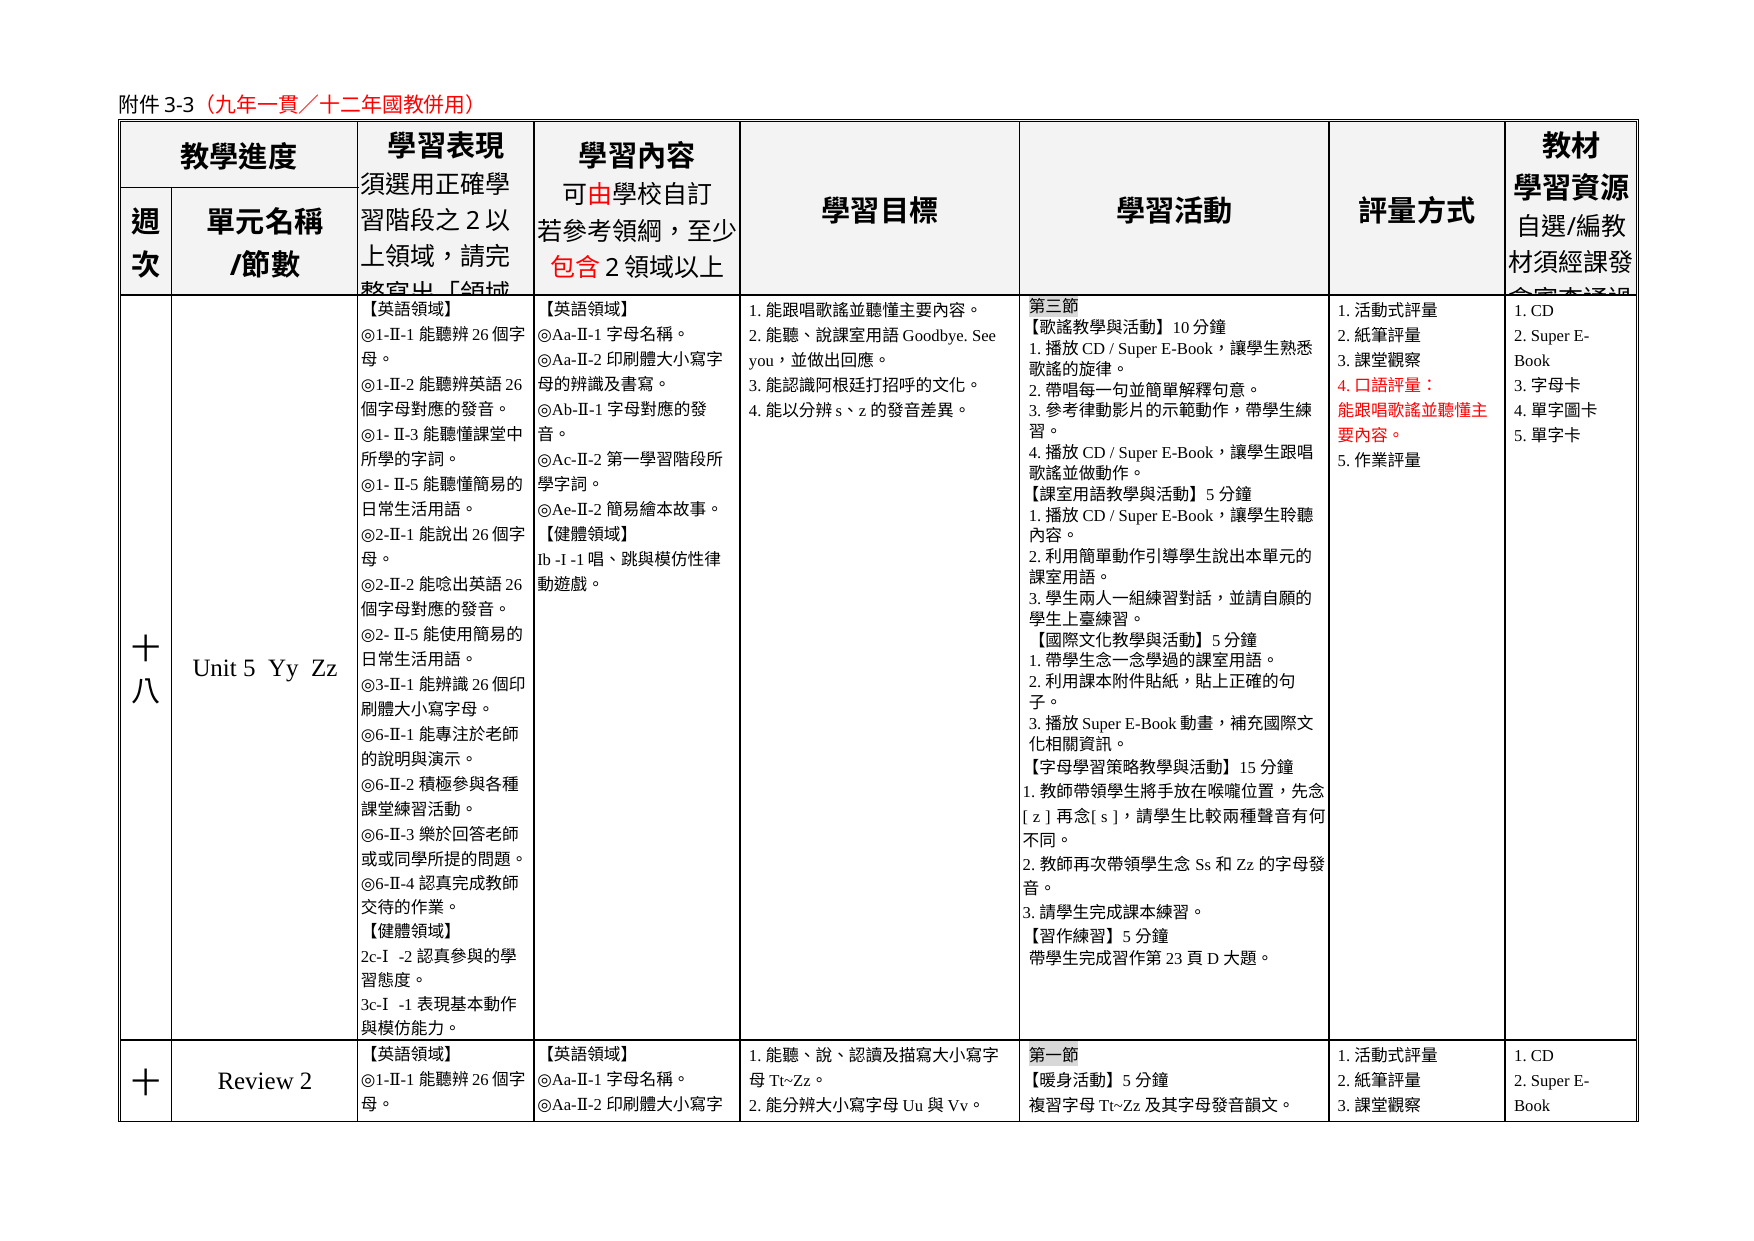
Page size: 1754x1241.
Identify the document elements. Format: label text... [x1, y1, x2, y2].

table_cell 1. CD 2. Super E- Book 3. 字母卡 [1506, 1041, 1636, 1121]
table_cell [358, 296, 533, 1039]
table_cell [741, 1041, 1019, 1121]
table_cell 單元名稱 /節數 [172, 188, 357, 294]
table_cell 十九 [121, 1041, 171, 1121]
table_cell 1. 能跟唱歌謠並聽懂主要內容。 2. 能聽、說課室用語 Goodbye. See you，並做出回應。 3. 能認識阿根廷打招呼的文化。 4. 能以分辨s、z 的發音差異。 [741, 296, 1019, 1039]
table_header 評量方式 [1330, 122, 1504, 294]
table_header 教學進度 [121, 122, 357, 187]
table_header 學習內容 可由學校自訂 若參考領綱，至少包含2領域以上 [535, 122, 739, 294]
table_cell Unit 5 Yy Zz [172, 296, 357, 1039]
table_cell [535, 1041, 739, 1121]
table_header 學習目標 [741, 122, 1019, 294]
table_header 學習表現 須選用正確學習階段之2以上領域，請完整寫出「領域名稱+數字編碼+內容」 [358, 122, 533, 294]
table_header 教材 學習資源 自選/編教材須經課發會審查通過 [1506, 122, 1636, 294]
table_cell 1. 活動式評量 2. 紙筆評量 3. 課堂觀察 4. 口語評量： 能跟唱歌謠並聽懂主要內容。 5. 作業評量 [1330, 296, 1504, 1039]
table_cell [358, 1041, 533, 1121]
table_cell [535, 296, 739, 1039]
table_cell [1506, 296, 1636, 1039]
table_cell 第三節 【歌謠教學與活動】10分鐘 1. 播放CD / Super E-Book，讓學生熟悉歌謠的旋律。 2. 帶唱每一句並簡單解釋句意。 3. 參考律動影片的示範動作，帶學生練習。 4. 播放 CD / Super E-Book，讓學生跟唱歌謠並做動作。 【課室用語教學與活動】5 分鐘 1. 播放 CD / Super E-Book，讓學生聆聽內容。 2. 利用簡單動作引導學生說出本單元的課室用語。 3. 學生兩人一組練習對話，並請自願的學生上臺練習。 【國際文化教學與活動】5分鐘 1. 帶學生念一念學過的課室用語。 2. 利用課本附件貼紙，貼上正確的句子。 3. 播放Super E-Book動畫，補充國際文化相關資訊。 【字母學習策略教學與活動】15 分鐘 1. 教師帶領學生將手放在喉嚨位置，先念[ z ] 再念[ s ]，請學生比較兩種聲音有何不同。 2. 教師再次帶領學生念 Ss 和 Zz 的字母發音。 3. 請學生完成課本練習。 【習作練習】5 分鐘 帶學生完成習作第 23 頁 D 大題。 [1020, 296, 1328, 1039]
table_cell 週次 [121, 188, 171, 294]
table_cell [1020, 1041, 1328, 1121]
table_cell Review 2 [172, 1041, 357, 1121]
table_cell 十八 [121, 296, 171, 1039]
table_header 學習活動 [1020, 122, 1328, 294]
table_cell 1. 活動式評量 2. 紙筆評量 3. 課堂觀察 4. 作業評量 [1330, 1041, 1504, 1121]
